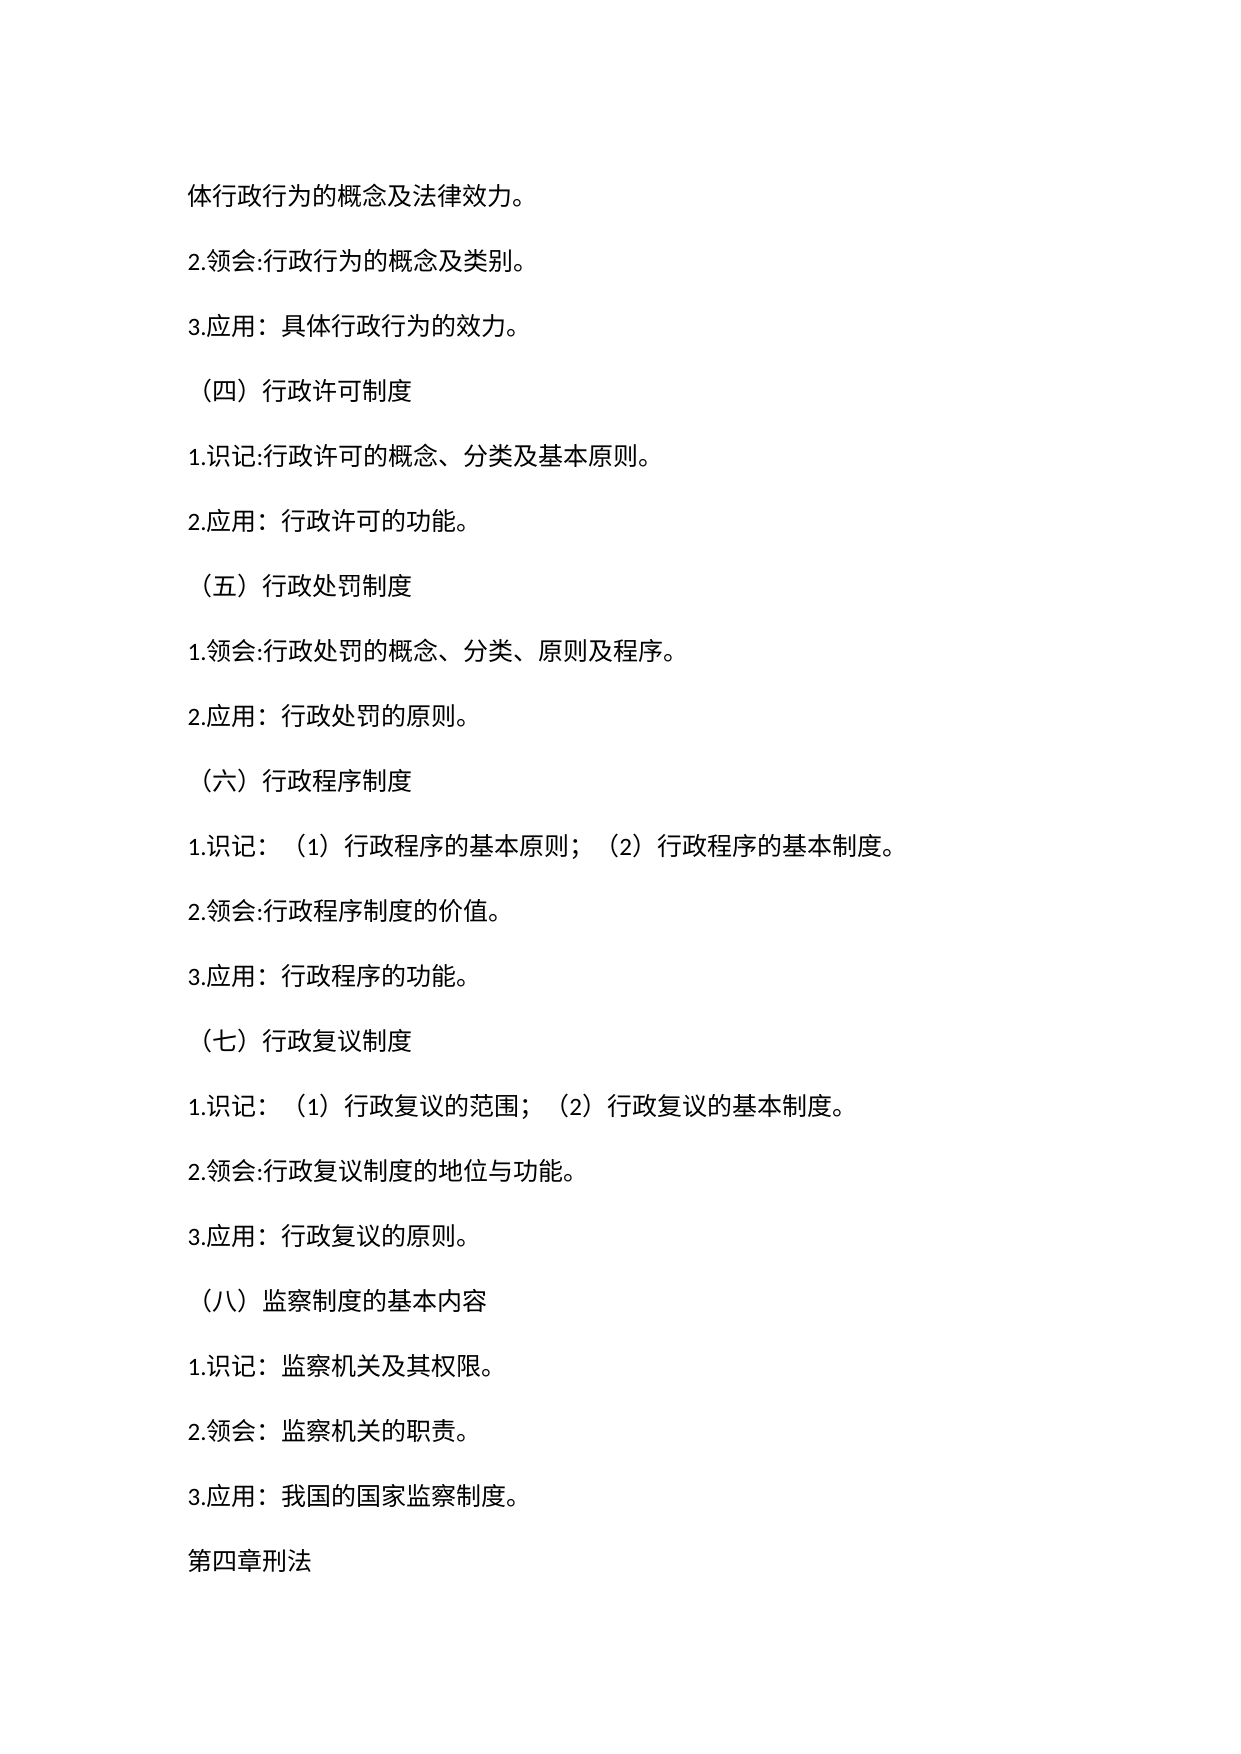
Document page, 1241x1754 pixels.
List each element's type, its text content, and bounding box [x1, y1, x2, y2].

text 3.应用：行政程序的功能。 [187, 942, 1053, 1007]
text （六）行政程序制度 [187, 747, 1053, 812]
text （五）行政处罚制度 [187, 552, 1053, 617]
text 2.应用：行政处罚的原则。 [187, 682, 1053, 747]
text 1.识记：（1）行政程序的基本原则；（2）行政程序的基本制度。 [187, 812, 1053, 877]
text 3.应用：行政复议的原则。 [187, 1202, 1053, 1267]
text （七）行政复议制度 [187, 1007, 1053, 1072]
text 2.领会:行政复议制度的地位与功能。 [187, 1137, 1053, 1202]
text 1.识记：（1）行政复议的范围；（2）行政复议的基本制度。 [187, 1072, 1053, 1137]
text 2.领会:行政行为的概念及类别。 [187, 227, 1053, 292]
text （四）行政许可制度 [187, 357, 1053, 422]
text 3.应用：我国的国家监察制度。 [187, 1462, 1053, 1527]
text 2.应用：行政许可的功能。 [187, 487, 1053, 552]
text 1.识记：监察机关及其权限。 [187, 1332, 1053, 1397]
text 2.领会:行政程序制度的价值。 [187, 877, 1053, 942]
text （八）监察制度的基本内容 [187, 1267, 1053, 1332]
text 体行政行为的概念及法律效力。 [187, 162, 1053, 227]
text 1.识记:行政许可的概念、分类及基本原则。 [187, 422, 1053, 487]
text 第四章刑法 [187, 1527, 1053, 1592]
text 1.领会:行政处罚的概念、分类、原则及程序。 [187, 617, 1053, 682]
text 3.应用：具体行政行为的效力。 [187, 292, 1053, 357]
text 2.领会：监察机关的职责。 [187, 1397, 1053, 1462]
